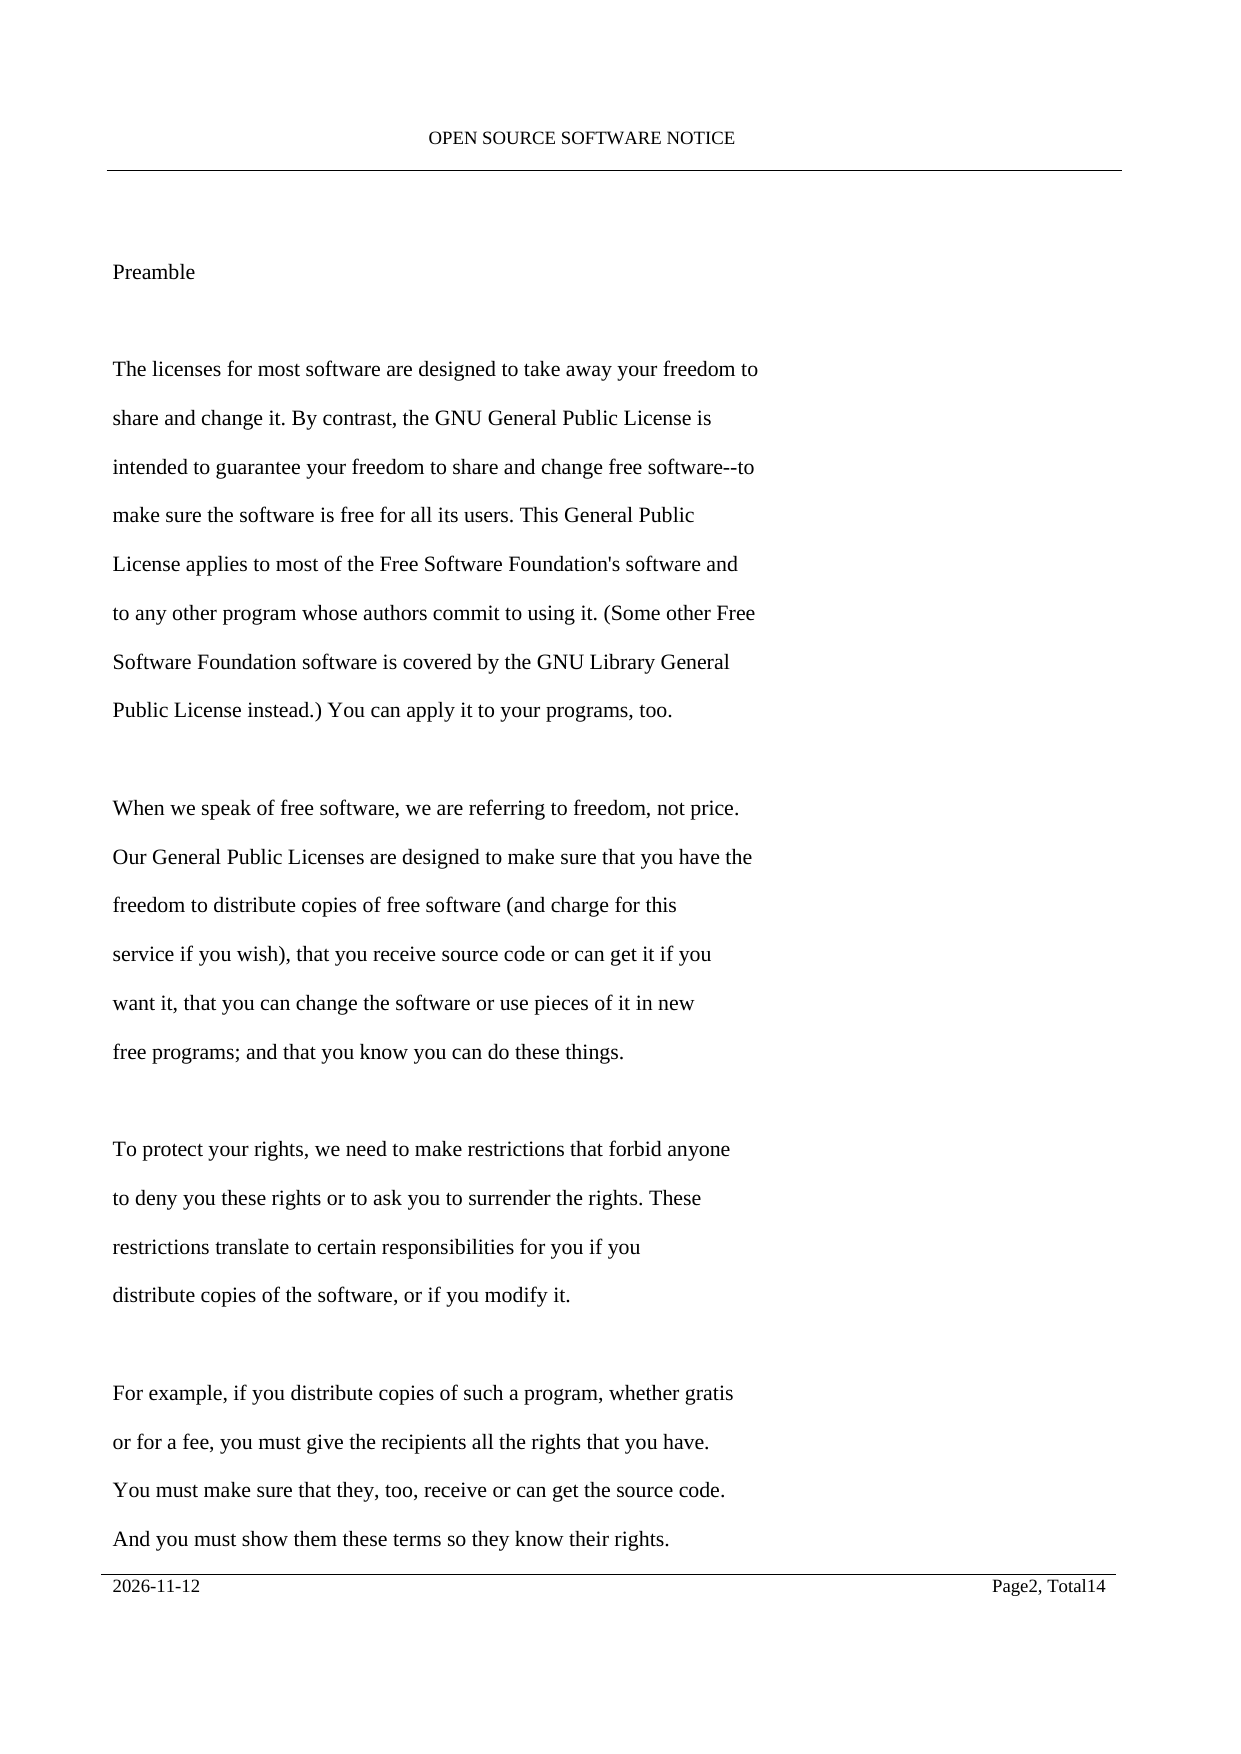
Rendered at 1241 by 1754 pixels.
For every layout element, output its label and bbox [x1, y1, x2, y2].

text [112, 206, 1128, 1555]
